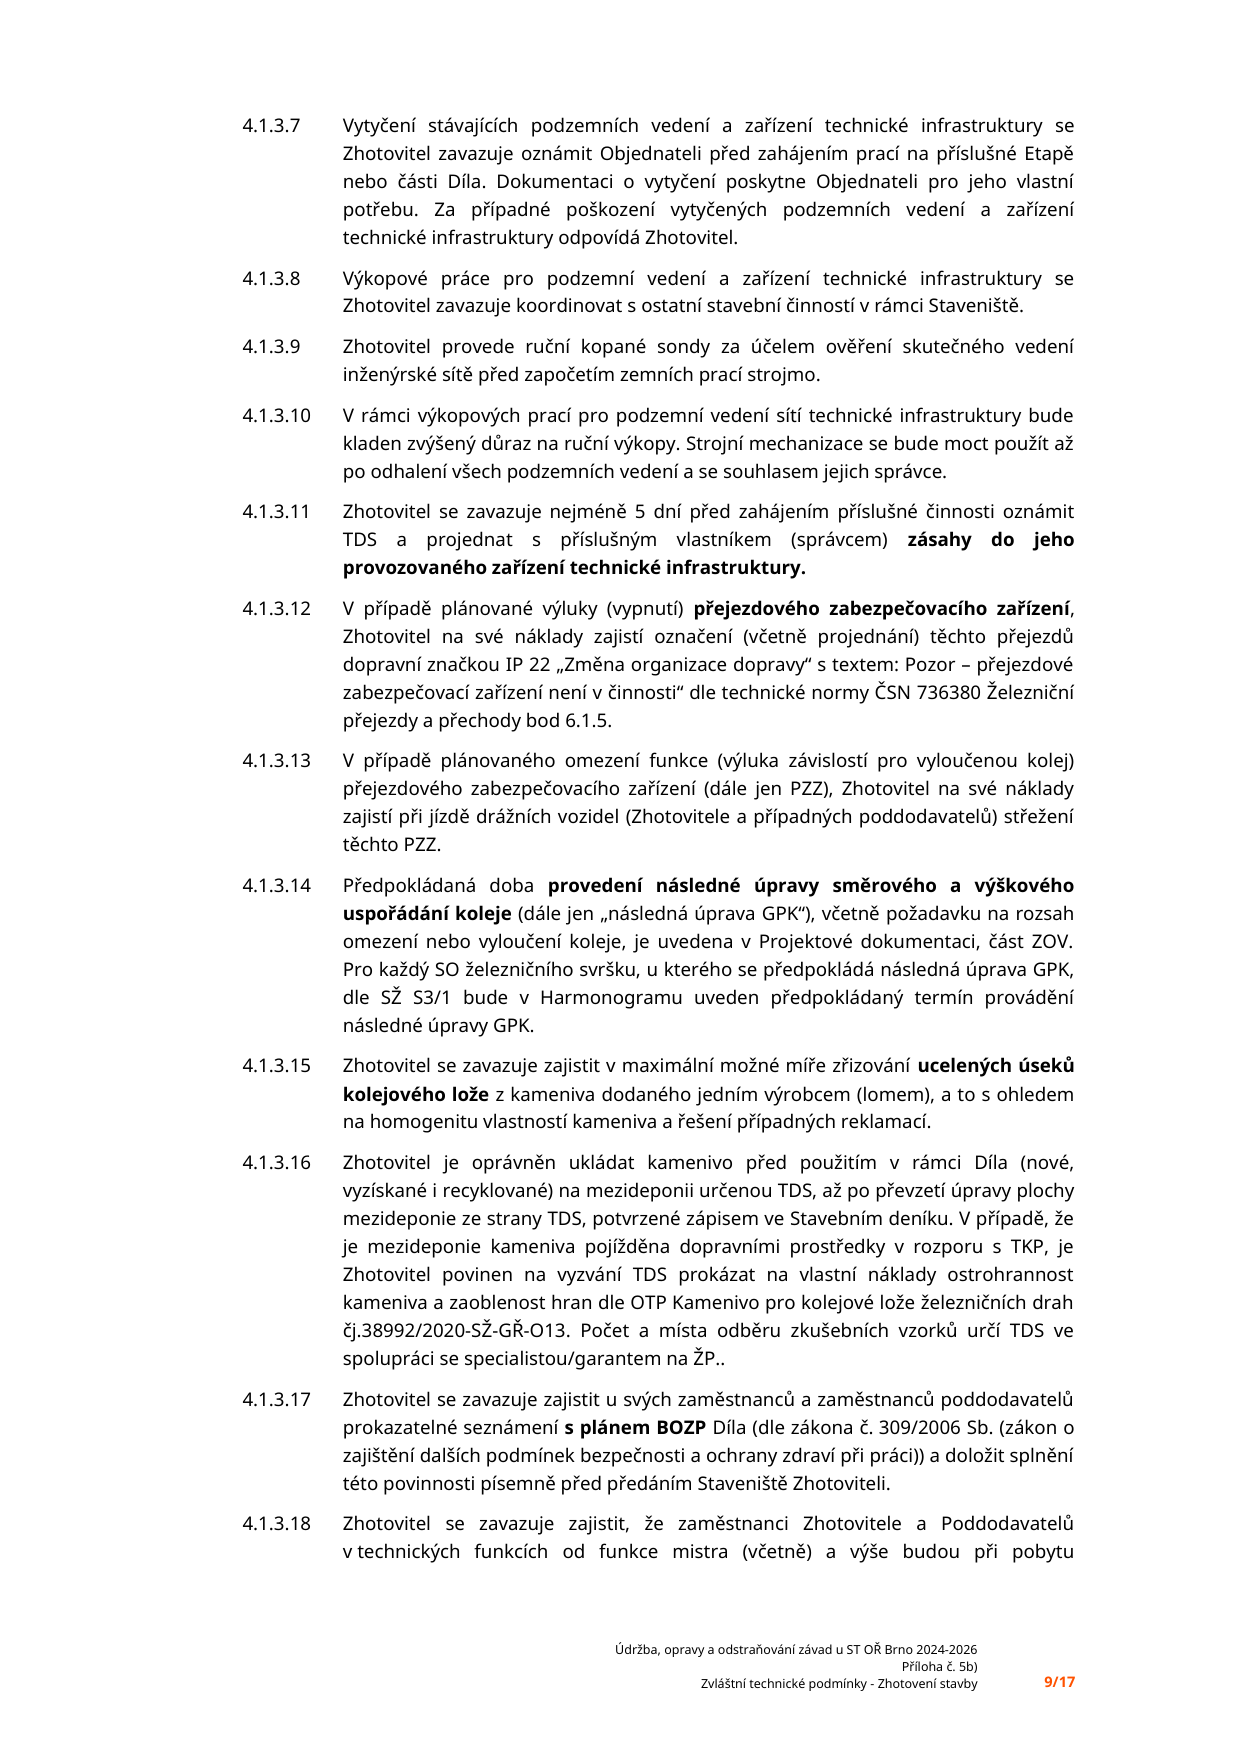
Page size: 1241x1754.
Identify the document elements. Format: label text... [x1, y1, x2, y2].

text V případě plánovaného omezení funkce (výluka závislostí pro vyloučenou kolej) přejezdového zabezpečovacího zařízení (dále jen PZZ), Zhotovitel na své náklady zajistí při jízdě drážních vozidel (Zhotovitele a případných poddodavatelů) střežení těchto PZZ. [242, 748, 1075, 857]
text Předpokládaná doba provedení následné úpravy směrového a výškového uspořádání koleje (dále jen „následná úprava GPK“), včetně požadavku na rozsah omezení nebo vyloučení koleje, je uvedena v Projektové dokumentaci, část ZOV. Pro každý SO železničního svršku, u kterého se předpokládá následná úprava GPK, dle SŽ S3/1 bude v Harmonogramu uveden předpokládaný termín provádění následné úpravy GPK. [242, 872, 1075, 1038]
text Vytyčení stávajících podzemních vedení a zařízení technické infrastruktury se Zhotovitel zavazuje oznámit Objednateli před zahájením prací na příslušné Etapě nebo části Díla. Dokumentaci o vytyčení poskytne Objednateli pro jeho vlastní potřebu. Za případné poškození vytyčených podzemních vedení a zařízení technické infrastruktury odpovídá Zhotovitel. [242, 112, 1075, 250]
text Zhotovitel je oprávněn ukládat kamenivo před použitím v rámci Díla (nové, vyzískané i recyklované) na mezideponii určenou TDS, až po převzetí úpravy plochy mezideponie ze strany TDS, potvrzené zápisem ve Stavebním deníku. V případě, že je mezideponie kameniva pojížděna dopravními prostředky v rozporu s TKP, je Zhotovitel povinen na vyzvání TDS prokázat na vlastní náklady ostrohrannost kameniva a zaoblenost hran dle OTP Kamenivo pro kolejové lože železničních drah čj.38992/2020-SŽ-GŘ-O13. Počet a místa odběru zkušebních vzorků určí TDS ve spolupráci se specialistou/garantem na ŽP.. [242, 1149, 1075, 1371]
text Výkopové práce pro podzemní vedení a zařízení technické infrastruktury se Zhotovitel zavazuje koordinovat s ostatní stavební činností v rámci Staveniště. [242, 265, 1075, 318]
text Zhotovitel se zavazuje zajistit v maximální možné míře zřizování ucelených úseků kolejového lože z kameniva dodaného jedním výrobcem (lomem), a to s ohledem na homogenitu vlastností kameniva a řešení případných reklamací. [242, 1053, 1075, 1134]
text V případě plánované výluky (vypnutí) přejezdového zabezpečovacího zařízení, Zhotovitel na své náklady zajistí označení (včetně projednání) těchto přejezdů dopravní značkou IP 22 „Změna organizace dopravy“ s textem: Pozor – přejezdové zabezpečovací zařízení není v činnosti“ dle technické normy ČSN 736380 Železniční přejezdy a přechody bod 6.1.5. [242, 595, 1075, 733]
text V rámci výkopových prací pro podzemní vedení sítí technické infrastruktury bude kladen zvýšený důraz na ruční výkopy. Strojní mechanizace se bude moct použít až po odhalení všech podzemních vedení a se souhlasem jejich správce. [242, 402, 1075, 483]
text Zhotovitel provede ruční kopané sondy za účelem ověření skutečného vedení inženýrské sítě před započetím zemních prací strojmo. [242, 333, 1075, 387]
text Zhotovitel se zavazuje zajistit u svých zaměstnanců a zaměstnanců poddodavatelů prokazatelné seznámení s plánem BOZP Díla (dle zákona č. 309/2006 Sb. (zákon o zajištění dalších podmínek bezpečnosti a ochrany zdraví při práci)) a doložit splnění této povinnosti písemně před předáním Staveniště Zhotoviteli. [242, 1386, 1075, 1496]
text Zhotovitel se zavazuje nejméně 5 dní před zahájením příslušné činnosti oznámit TDS a projednat s příslušným vlastníkem (správcem) zásahy do jeho provozovaného zařízení technické infrastruktury. [242, 498, 1075, 580]
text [242, 1511, 1075, 1564]
